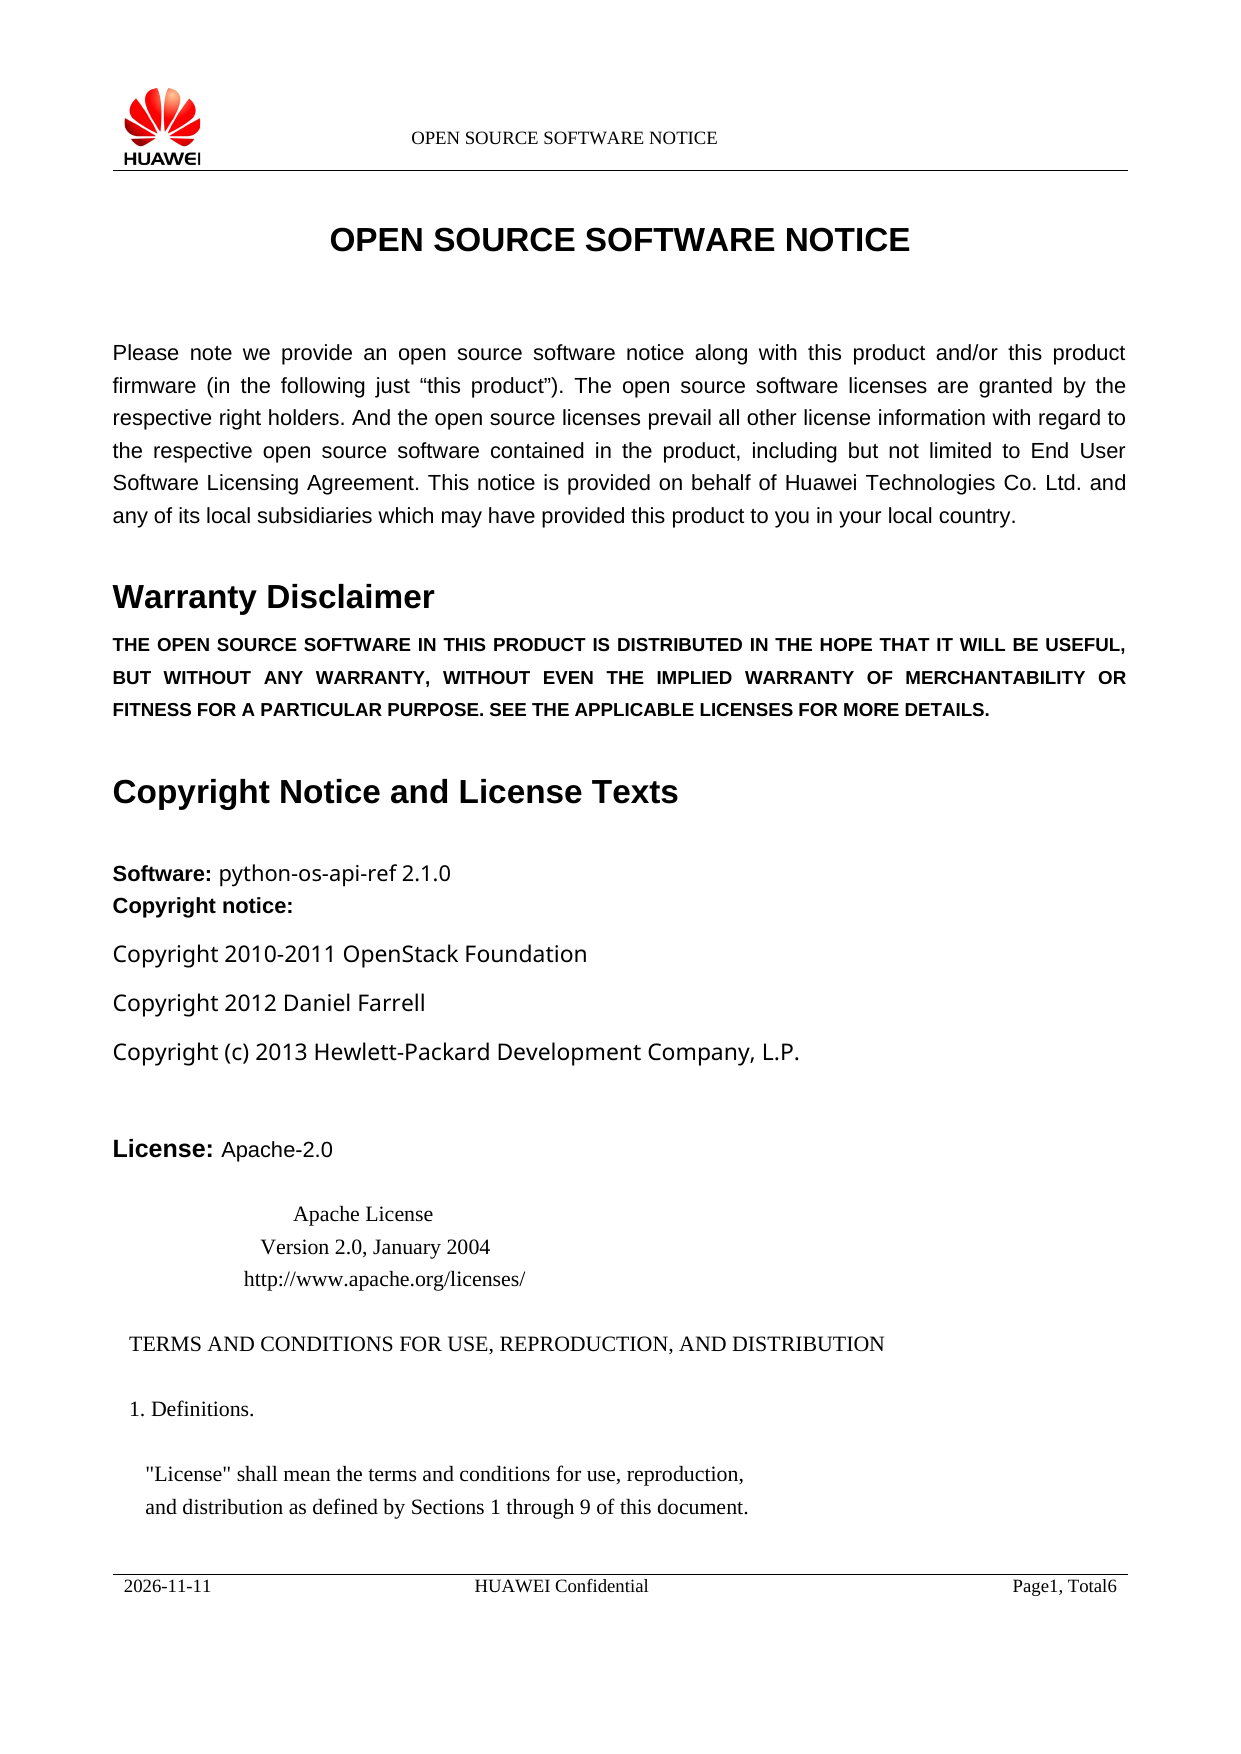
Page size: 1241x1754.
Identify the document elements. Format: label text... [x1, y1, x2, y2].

text The open source software in this product is distributed in the hope that it will be useful, but WITHOUT ANY WARRANTY, without even the implied warranty of MERCHANTABILITY or FITNESS FOR A PARTICULAR PURPOSE. See the applicable licenses for more details. [112, 629, 1128, 726]
text Please note we provide an open source software notice along with this product and/or this product firmware (in the following just “this product”). The open source software licenses are granted by the respective right holders. And the open source licenses prevail all other license information with regard to the respective open source software contained in the product, including but not limited to End User Software Licensing Agreement. This notice is provided on behalf of Huawei Technologies Co. Ltd. and any of its local subsidiaries which may have provided this product to you in your local country. [112, 336, 1128, 531]
text Copyright Notice and License Texts [112, 759, 1128, 824]
text Copyright notice: Copyright 2010-2011 OpenStack Foundation Copyright 2012 Daniel Farrell Copyright (c) 2013 Hewlett-Packard Development Company, L.P. [112, 889, 1128, 1116]
text OPEN SOURCE SOFTWARE NOTICE [112, 206, 1128, 271]
text Warranty Disclaimer [112, 564, 1128, 629]
text License: Apache-2.0 [112, 1133, 1128, 1165]
title Software: python-os-api-ref 2.1.0 [112, 856, 1128, 889]
picture [124, 88, 201, 165]
